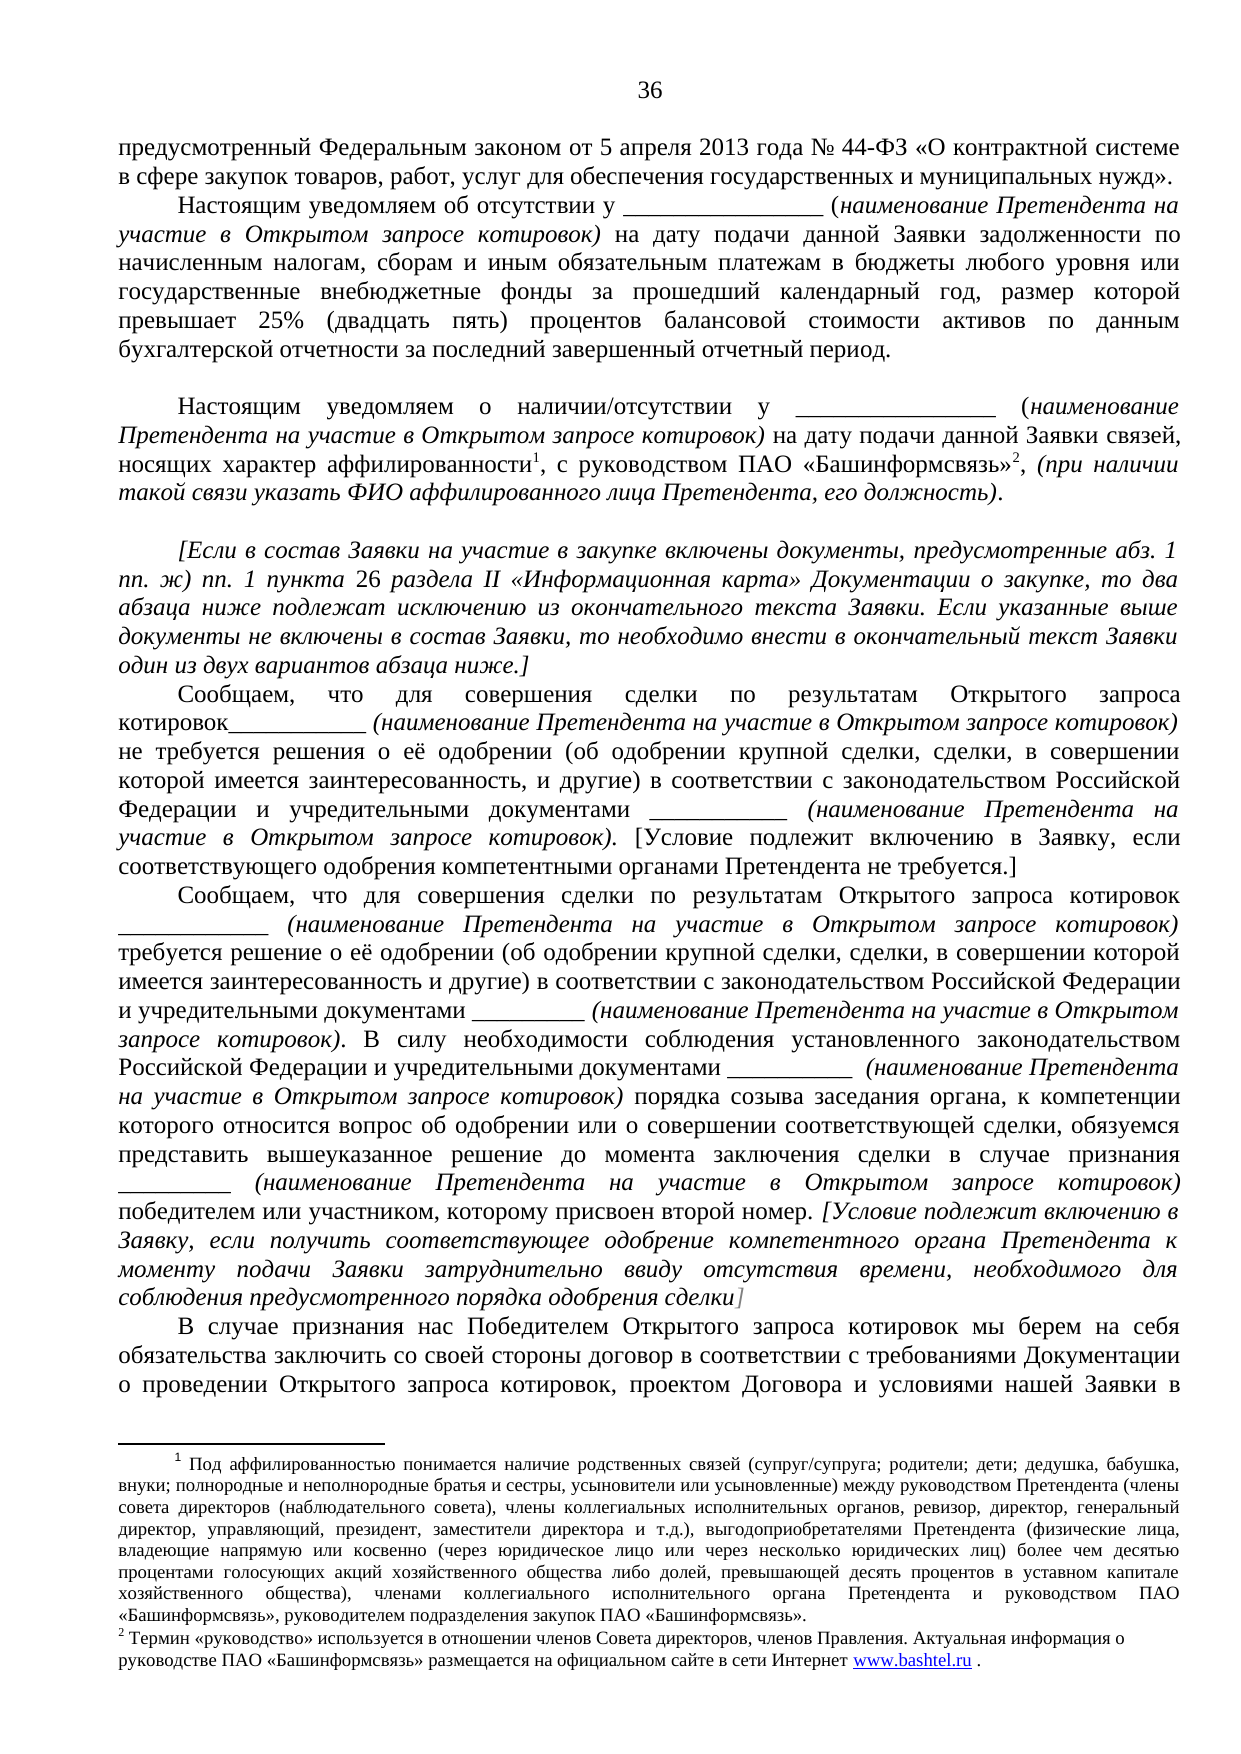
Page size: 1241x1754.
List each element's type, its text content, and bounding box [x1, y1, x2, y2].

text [118, 1311, 1181, 1397]
text Настоящим уведомляем об отсутствии у ________________ (наименование Претендента на участие в Открытом запросе котировок) на дату подачи данной Заявки задолженности по начисленным налогам, сборам и иным обязательным платежам в бюджеты любого уровня или государственные внебюджетные фонды за прошедший календарный год, размер которой превышает 25% (двадцать пять) процентов балансовой стоимости активов по данным бухгалтерской отчетности за последний завершенный отчетный период. [118, 190, 1181, 362]
text Сообщаем, что для совершения сделки по результатам Открытого запроса котировок ____________ (наименование Претендента на участие в Открытом запросе котировок) требуется решение о её одобрении (об одобрении крупной сделки, сделки, в совершении которой имеется заинтересованность и другие) в соответствии с законодательством Российской Федерации и учредительными документами _________ (наименование Претендента на участие в Открытом запросе котировок). В силу необходимости соблюдения установленного законодательством Российской Федерации и учредительными документами __________ (наименование Претендента на участие в Открытом запросе котировок) порядка созыва заседания органа, к компетенции которого относится вопрос об одобрении или о совершении соответствующей сделки, обязуемся представить вышеуказанное решение до момента заключения сделки в случае признания _________ (наименование Претендента на участие в Открытом запросе котировок) победителем или участником, которому присвоен второй номер. [Условие подлежит включению в Заявку, если получить соответствующее одобрение компетентного органа Претендента к моменту подачи Заявки затруднительно ввиду отсутствия времени, необходимого для соблюдения предусмотренного порядка одобрения сделки] [118, 880, 1181, 1311]
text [118, 132, 1181, 190]
text Сообщаем, что для совершения сделки по результатам Открытого запроса котировок___________ (наименование Претендента на участие в Открытом запросе котировок) не требуется решения о её одобрении (об одобрении крупной сделки, сделки, в совершении которой имеется заинтересованность, и другие) в соответствии с законодательством Российской Федерации и учредительными документами ___________ (наименование Претендента на участие в Открытом запросе котировок). [Условие подлежит включению в Заявку, если соответствующего одобрения компетентными органами Претендента не требуется.] [118, 679, 1181, 880]
text Настоящим уведомляем о наличии/отсутствии у ________________ (наименование Претендента на участие в Открытом запросе котировок) на дату подачи данной Заявки связей, носящих характер аффилированности, с руководством ПАО «Башинформсвязь», (при наличии такой связи указать ФИО аффилированного лица Претендента, его должность). [118, 391, 1181, 506]
text [Если в состав Заявки на участие в закупке включены документы, предусмотренные абз. 1 пп. ж) пп. 1 пункта 26 раздела II «Информационная карта» Документации о закупке, то два абзаца ниже подлежат исключению из окончательного текста Заявки. Если указанные выше документы не включены в состав Заявки, то необходимо внести в окончательный текст Заявки один из двух вариантов абзаца ниже.] [118, 535, 1181, 679]
